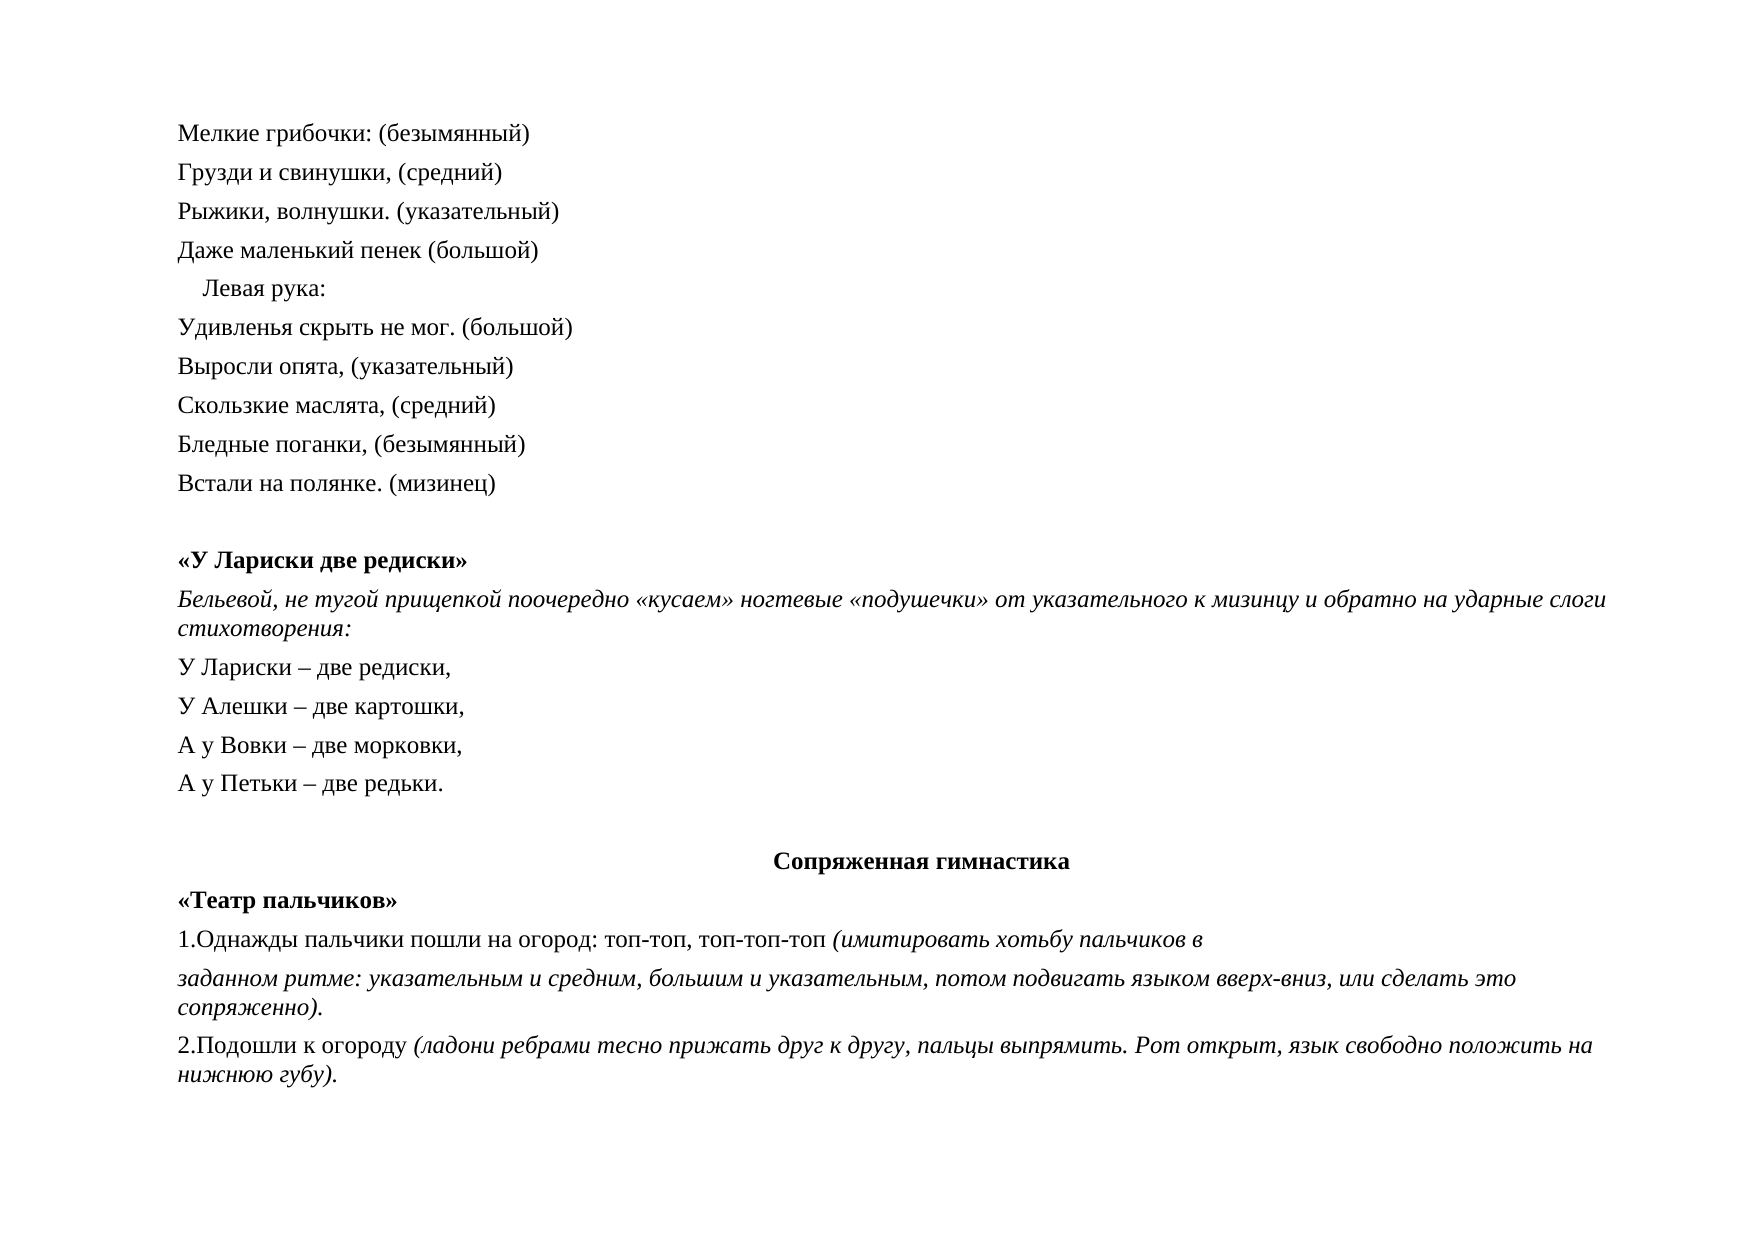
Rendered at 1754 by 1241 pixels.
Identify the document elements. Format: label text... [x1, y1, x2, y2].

text У Алешки – две картошки, [177, 691, 1665, 719]
text Скользкие маслята, (средний) [177, 390, 1665, 419]
text «Театр пальчиков» [177, 885, 1665, 914]
text Грузди и свинушки, (средний) [177, 157, 1665, 186]
text 2.Подошли к огороду (ладони ребрами тесно прижать друг к другу, пальцы выпрямить. Рот открыт, язык свободно положить на нижнюю губу). [177, 1030, 1665, 1088]
text заданном ритме: указательным и средним, большим и указательным, потом подвигать языком вверх-вниз, или сделать это сопряженно). [177, 963, 1665, 1020]
text Мелкие грибочки: (безымянный) [177, 118, 1665, 147]
text Бельевой, не тугой прищепкой поочередно «кусаем» ногтевые «подушечки» от указательного к мизинцу и обратно на ударные слоги стихотворения: [177, 584, 1665, 642]
text Даже маленький пенек (большой) [177, 235, 1665, 263]
text Встали на полянке. (мизинец) [177, 468, 1665, 497]
text А у Петьки – две редьки. [177, 768, 1665, 797]
text Удивленья скрыть не мог. (большой) [177, 312, 1665, 341]
text Рыжики, волнушки. (указательный) [177, 196, 1665, 224]
text Бледные поганки, (безымянный) [177, 429, 1665, 458]
text Сопряженная гимнастика [177, 846, 1665, 875]
text Выросли опята, (указательный) [177, 351, 1665, 380]
text Левая рука: [177, 273, 1665, 302]
text 1.Однажды пальчики пошли на огород: топ-топ, топ-топ-топ (имитировать хотьбу пальчиков в [177, 924, 1665, 953]
text У Лариски – две редиски, [177, 652, 1665, 681]
text А у Вовки – две морковки, [177, 730, 1665, 758]
text «У Лариски две редиски» [177, 546, 1665, 574]
